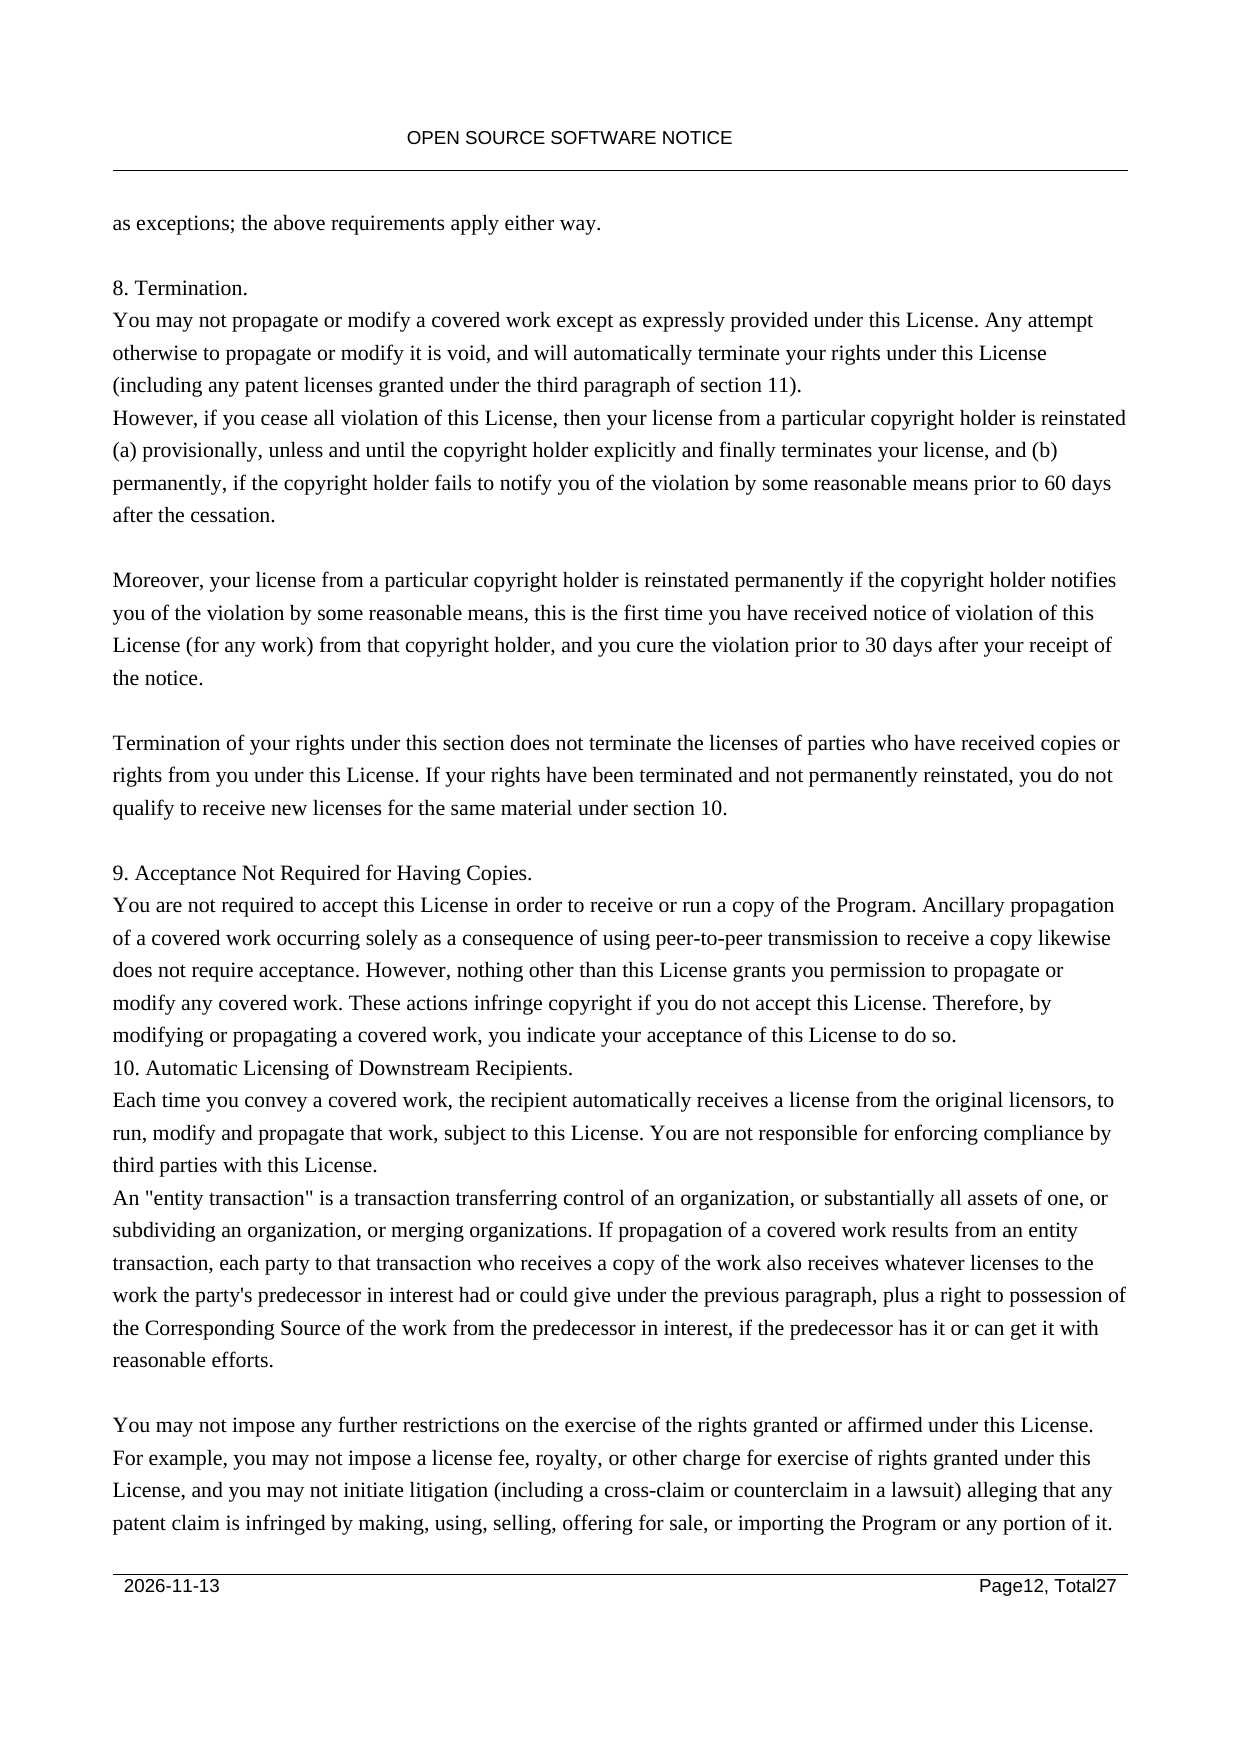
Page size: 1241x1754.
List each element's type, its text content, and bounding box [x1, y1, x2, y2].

text However, if you cease all violation of this License, then your license from a particular copyright holder is reinstated (a) provisionally, unless and until the copyright holder explicitly and finally terminates your license, and (b) permanently, if the copyright holder fails to notify you of the violation by some reasonable means prior to 60 days after the cessation. [112, 401, 1128, 531]
text You may not impose any further restrictions on the exercise of the rights granted or affirmed under this License. For example, you may not impose a license fee, royalty, or other charge for exercise of rights granted under this License, and you may not initiate litigation (including a cross-claim or counterclaim in a lawsuit) alleging that any patent claim is infringed by making, using, selling, offering for sale, or importing the Program or any portion of it. [112, 1409, 1128, 1539]
text Termination of your rights under this section does not terminate the licenses of parties who have received copies or rights from you under this License. If your rights have been terminated and not permanently reinstated, you do not qualify to receive new licenses for the same material under section 10. [112, 726, 1128, 824]
text 9. Acceptance Not Required for Having Copies. [112, 856, 1128, 889]
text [112, 206, 1128, 239]
text Moreover, your license from a particular copyright holder is reinstated permanently if the copyright holder notifies you of the violation by some reasonable means, this is the first time you have received notice of violation of this License (for any work) from that copyright holder, and you cure the violation prior to 30 days after your receipt of the notice. [112, 564, 1128, 694]
text You are not required to accept this License in order to receive or run a copy of the Program. Ancillary propagation of a covered work occurring solely as a consequence of using peer-to-peer transmission to receive a copy likewise does not require acceptance. However, nothing other than this License grants you permission to propagate or modify any covered work. These actions infringe copyright if you do not accept this License. Therefore, by modifying or propagating a covered work, you indicate your acceptance of this License to do so. [112, 889, 1128, 1051]
text You may not propagate or modify a covered work except as expressly provided under this License. Any attempt otherwise to propagate or modify it is void, and will automatically terminate your rights under this License (including any patent licenses granted under the third paragraph of section 11). [112, 304, 1128, 401]
text 10. Automatic Licensing of Downstream Recipients. [112, 1051, 1128, 1084]
text An "entity transaction" is a transaction transferring control of an organization, or substantially all assets of one, or subdividing an organization, or merging organizations. If propagation of a covered work results from an entity transaction, each party to that transaction who receives a copy of the work also receives whatever licenses to the work the party's predecessor in interest had or could give under the previous paragraph, plus a right to possession of the Corresponding Source of the work from the predecessor in interest, if the predecessor has it or can get it with reasonable efforts. [112, 1181, 1128, 1376]
text 8. Termination. [112, 271, 1128, 304]
text Each time you convey a covered work, the recipient automatically receives a license from the original licensors, to run, modify and propagate that work, subject to this License. You are not responsible for enforcing compliance by third parties with this License. [112, 1084, 1128, 1181]
